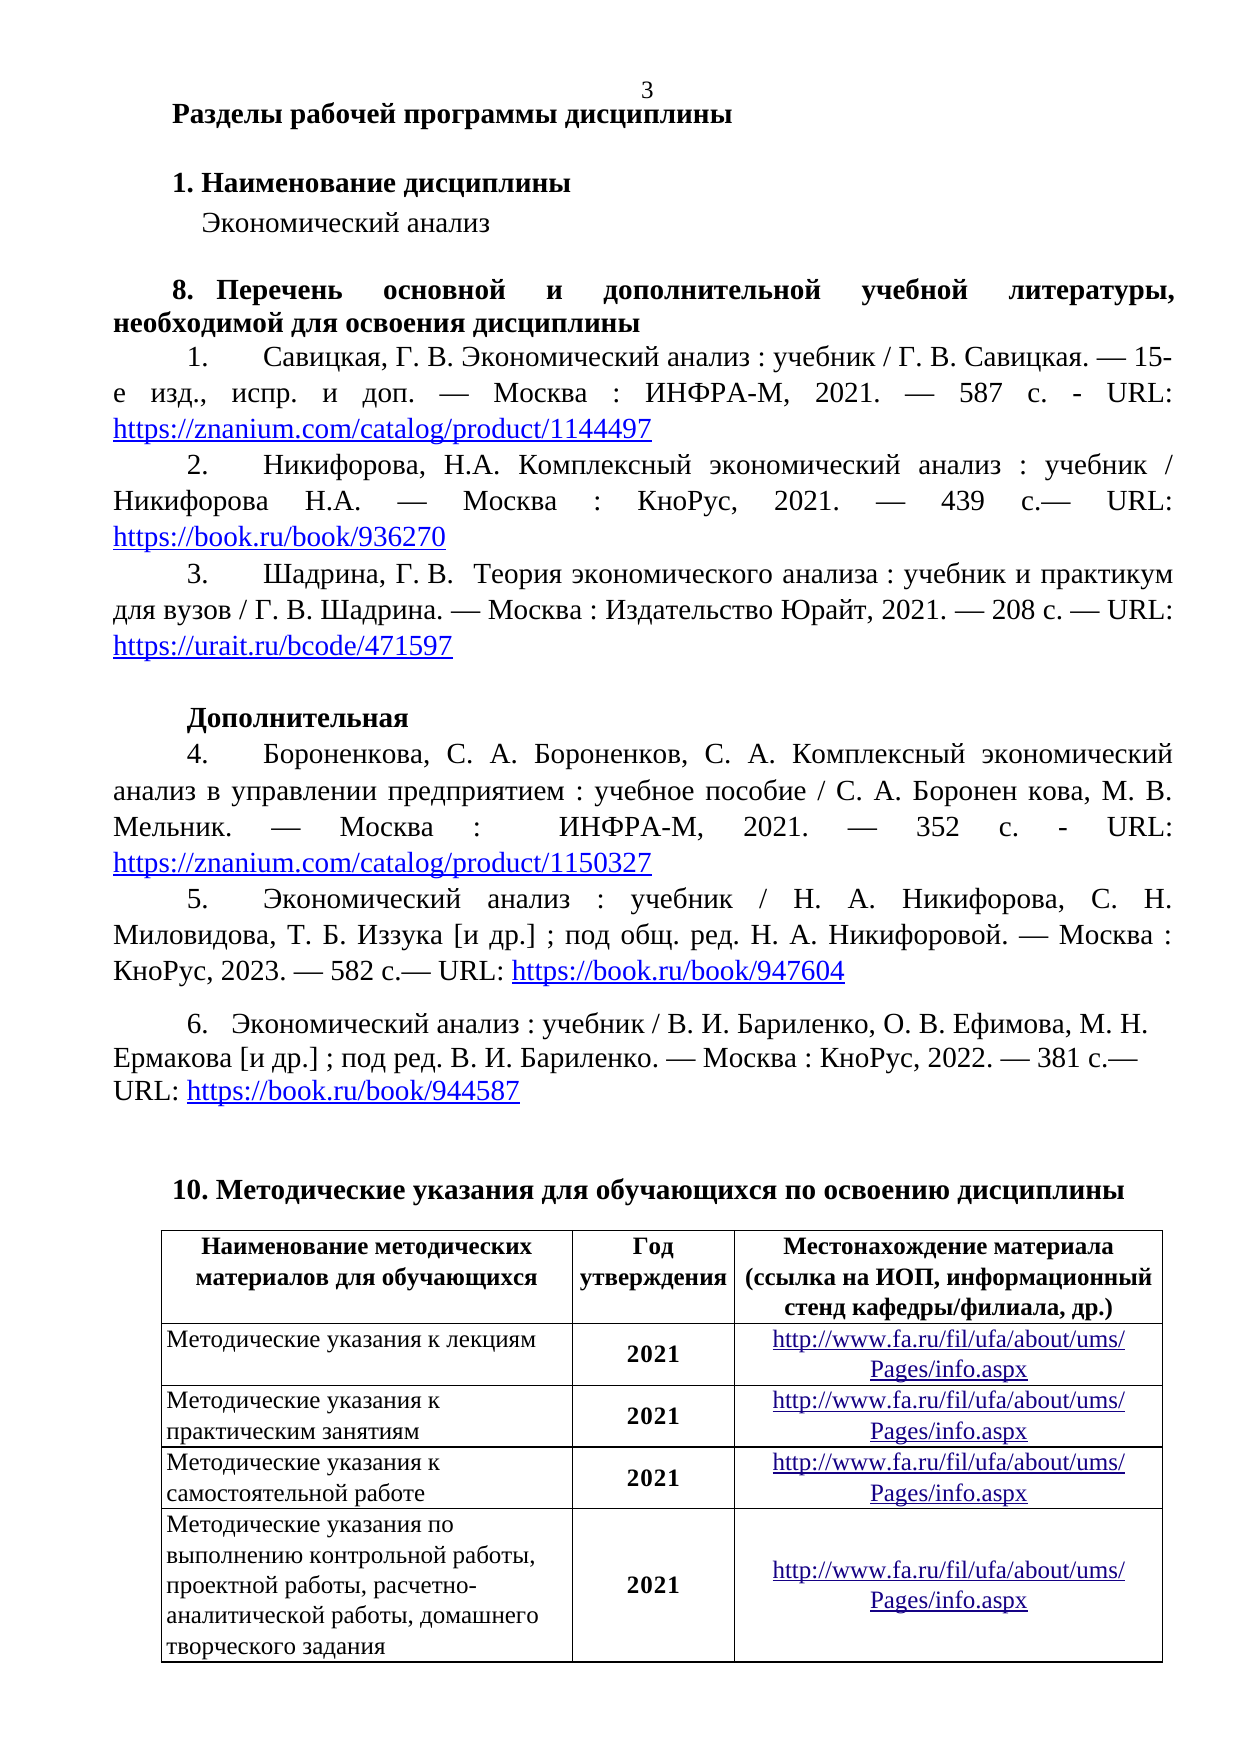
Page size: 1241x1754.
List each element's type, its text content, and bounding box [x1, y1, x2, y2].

text Разделы рабочей программы дисциплины [172, 104, 1167, 129]
table_cell Методические указания к самостоятельной работе [162, 1448, 572, 1508]
table_cell http://www.fa.ru/fil/ufa/about/ums/Pages/info.aspx [735, 1324, 1162, 1384]
list Дополнительная [113, 700, 1174, 734]
table_cell 2021 [573, 1509, 734, 1661]
table_cell http://www.fa.ru/fil/ufa/about/ums/Pages/info.aspx [735, 1509, 1162, 1661]
text 1. Наименование дисциплины [113, 141, 713, 206]
table_cell Методические указания к лекциям [162, 1324, 572, 1384]
text 10. Методические указания для обучающихся по освоению дисциплины [113, 1174, 1190, 1206]
list Никифорова, Н.А. Комплексный экономический анализ : учебник / Никифорова Н.А. — Москва : КноРус, 2021. — 439 с.— URL: https://book.ru/book/936270 [113, 447, 1174, 553]
text 8. Перечень основной и дополнительной учебной литературы, необходимой для освоения дисциплины [113, 274, 1176, 339]
table_header Местонахождение материала (ссылка на ИОП, информационный стенд кафедры/филиала, др.) [735, 1231, 1162, 1323]
table_header Наименование методических материалов для обучающихся [162, 1231, 572, 1323]
table_cell 2021 [573, 1448, 734, 1508]
table_cell Методические указания к практическим занятиям [162, 1386, 572, 1446]
list Савицкая, Г. В. Экономический анализ : учебник / Г. В. Савицкая. — 15-е изд., испр. и доп. — Москва : ИНФРА-М, 2021. — 587 с. - URL: https://znanium.com/catalog/product/1144497 [113, 339, 1174, 445]
table_cell http://www.fa.ru/fil/ufa/about/ums/Pages/info.aspx [735, 1448, 1162, 1508]
table_cell Методические указания по выполнению контрольной работы, проектной работы, расчетно-аналитической работы, домашнего творческого задания [162, 1509, 572, 1661]
list Бороненкова, С. А. Бороненков, С. А. Комплексный экономический анализ в управлении предприятием : учебное пособие / С. А. Боронен кова, М. В. Мельник. — Москва : ИНФРА-М, 2021. — 352 с. - URL: https://znanium.com/catalog/product/1150327 [113, 736, 1174, 878]
table_header Год утверждения [573, 1231, 734, 1323]
table_cell 2021 [573, 1386, 734, 1446]
list Шадрина, Г. В. Теория экономического анализа : учебник и практикум для вузов / Г. В. Шадрина. — Москва : Издательство Юрайт, 2021. — 208 с. — URL: https://urait.ru/bcode/471597 [113, 556, 1174, 662]
list Экономический анализ : учебник / В. И. Бариленко, О. В. Ефимова, М. Н. Ермакова [и др.] ; под ред. В. И. Бариленко. — Москва : КноРус, 2022. — 381 с.— URL: https://book.ru/book/944587 [113, 1006, 1181, 1107]
table_cell http://www.fa.ru/fil/ufa/about/ums/Pages/info.aspx [735, 1386, 1162, 1446]
list Экономический анализ : учебник / Н. А. Никифорова, С. Н. Миловидова, Т. Б. Иззука [и др.] ; под общ. ред. Н. А. Никифоровой. — Москва : КноРус, 2023. — 582 с.— URL: https://book.ru/book/947604 [113, 881, 1174, 987]
text Экономический анализ [113, 207, 1176, 239]
table_cell 2021 [573, 1324, 734, 1384]
